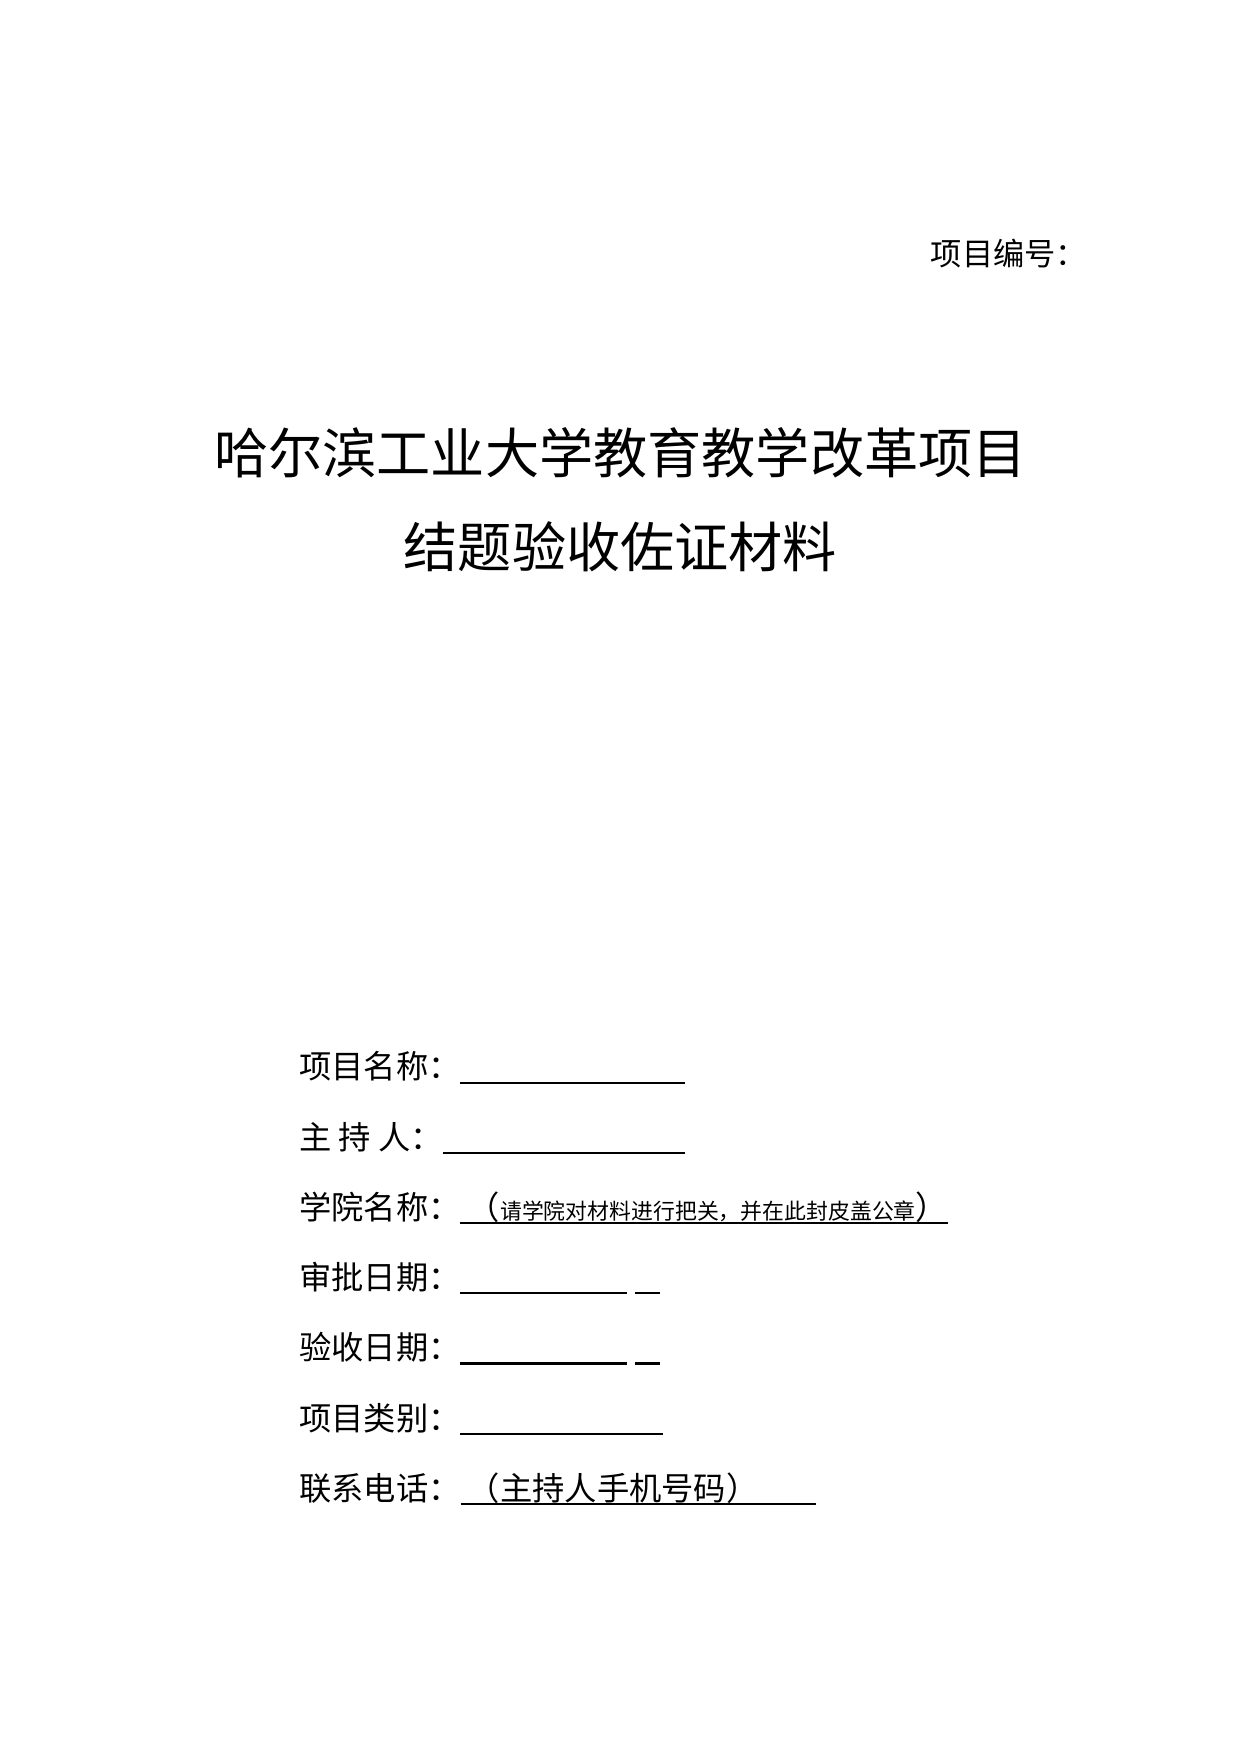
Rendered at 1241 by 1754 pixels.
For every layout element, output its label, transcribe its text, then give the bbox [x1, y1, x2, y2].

text 验收日期： [153, 1322, 1087, 1369]
text 哈尔滨工业大学教育教学改革项目 [153, 399, 1087, 493]
text 项目编号： [153, 227, 1087, 274]
text 结题验收佐证材料 [153, 493, 1087, 586]
text 审批日期： [153, 1252, 1087, 1299]
text 项目类别： [153, 1392, 1087, 1439]
text 联系电话： （主持人手机号码） [153, 1462, 1087, 1509]
text 项目名称： [153, 1041, 1087, 1088]
text 主 持 人： [153, 1112, 1087, 1158]
text 学院名称： （请学院对材料进行把关，并在此封皮盖公章） [153, 1182, 1087, 1229]
